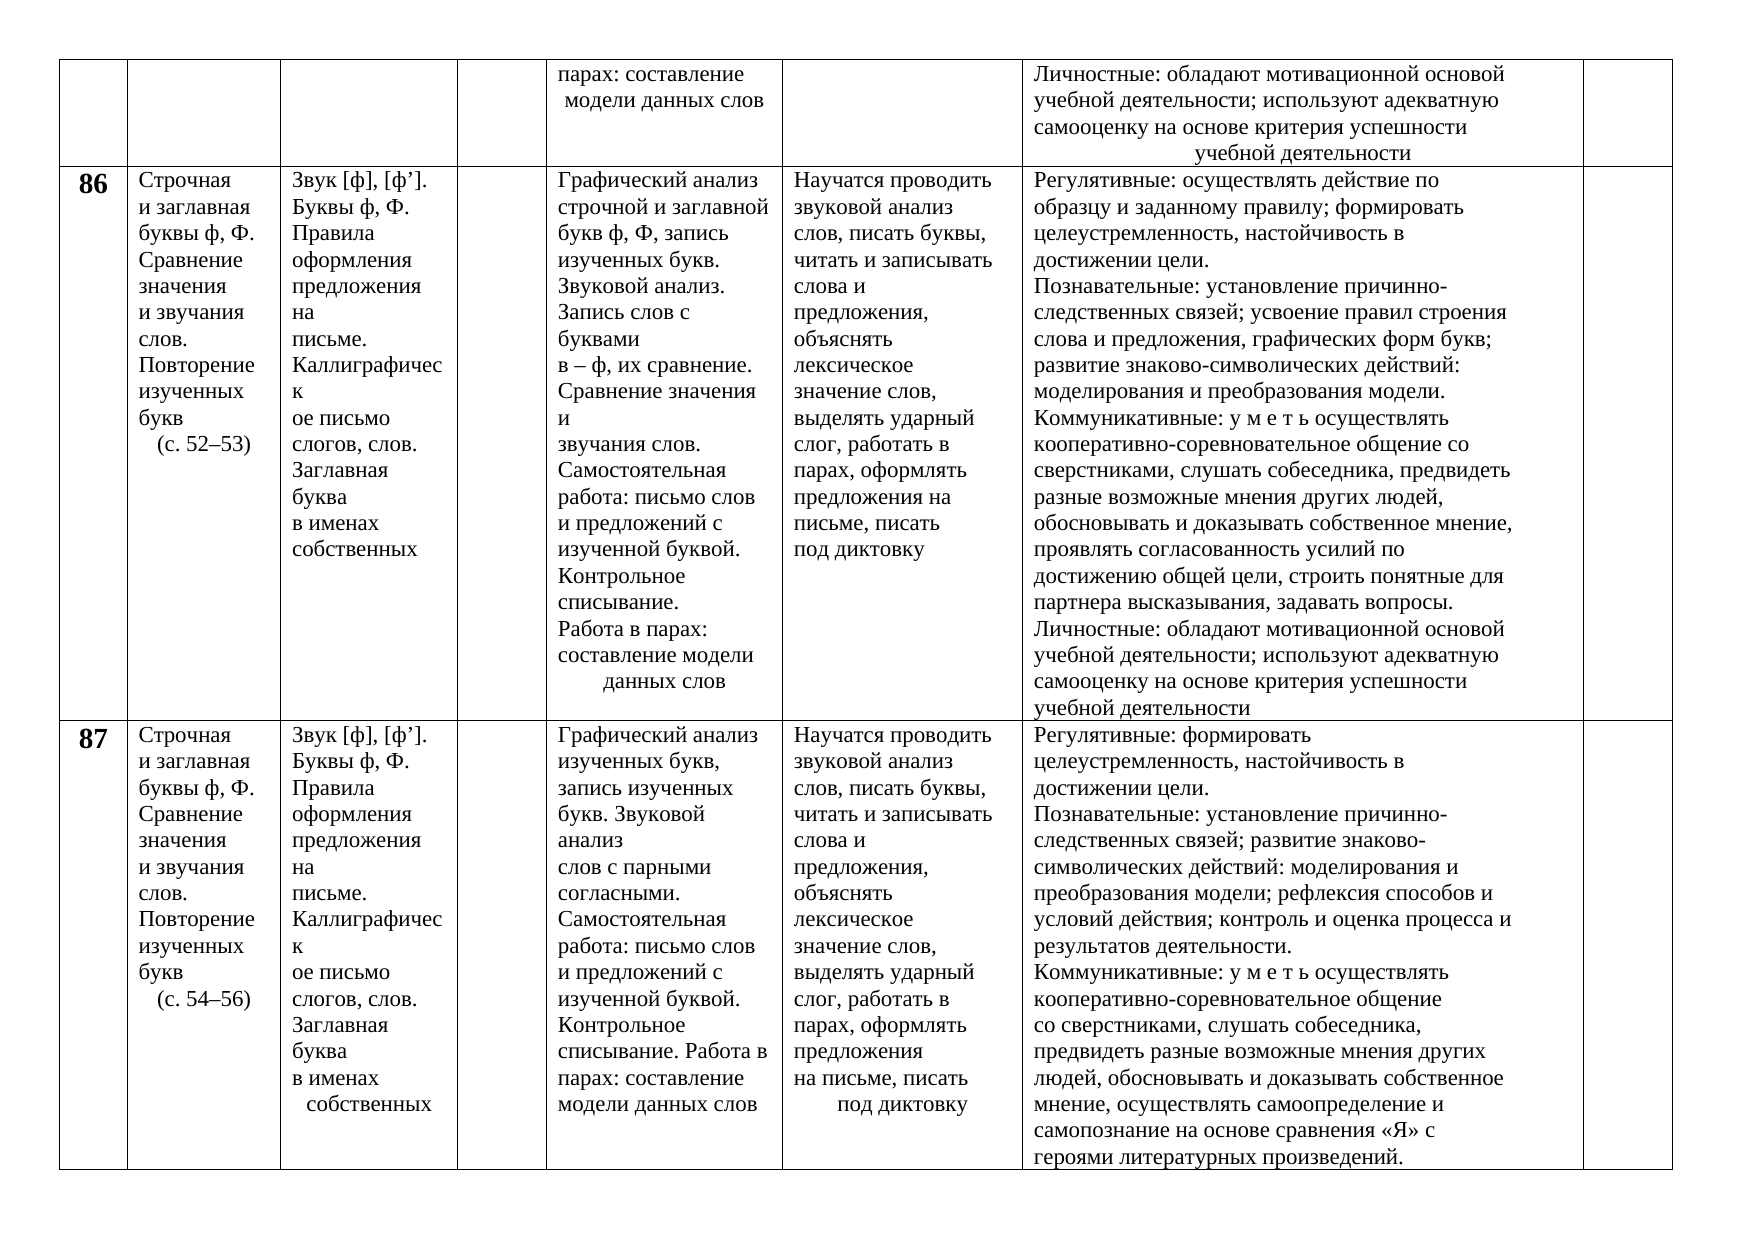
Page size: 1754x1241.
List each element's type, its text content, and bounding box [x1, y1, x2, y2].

table_cell [458, 721, 546, 1169]
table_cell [783, 60, 1022, 166]
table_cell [547, 721, 782, 1169]
table_cell [1584, 60, 1672, 166]
table_cell Строчная и заглавная буквы ф, Ф. Сравнение значения и звучания слов. Повторение изученных букв (с. 52–53) [128, 167, 280, 720]
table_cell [783, 721, 1022, 1169]
table_cell 87 [60, 721, 127, 1169]
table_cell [1023, 60, 1583, 166]
table_cell 86 [60, 167, 127, 720]
table_cell 85 [60, 60, 127, 166]
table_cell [281, 721, 457, 1169]
table_cell Регулятивные: осуществлять действие по образцу и заданному правилу; формировать целеустремленность, настойчивость в достижении цели. Познавательные: установление причинно- следственных связей; усвоение правил строения слова и предложения, графических форм букв; развитие знаково-символических действий: моделирования и преобразования модели. Коммуникативные: у м е т ь осуществлять кооперативно-соревновательное общение со сверстниками, слушать собеседника, предвидеть разные возможные мнения других людей, обосновывать и доказывать собственное мнение, проявлять согласованность усилий по достижению общей цели, строить понятные для партнера высказывания, задавать вопросы. Личностные: обладают мотивационной основой учебной деятельности; используют адекватную самооценку на основе критерия успешности учебной деятельности [1023, 167, 1583, 720]
table_cell [1584, 721, 1672, 1169]
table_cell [128, 60, 280, 166]
table_cell [458, 167, 546, 720]
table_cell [547, 60, 782, 166]
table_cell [128, 721, 280, 1169]
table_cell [281, 60, 457, 166]
table_cell [458, 60, 546, 166]
table_cell Графический анализ строчной и заглавной букв ф, Ф, запись изученных букв. Звуковой анализ. Запись слов с буквами в – ф, их сравнение. Сравнение значения и звучания слов. Самостоятельная работа: письмо слов и предложений с изученной буквой. Контрольное списывание. Работа в парах: составление модели данных слов [547, 167, 782, 720]
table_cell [1023, 721, 1583, 1169]
table_cell [1584, 167, 1672, 720]
